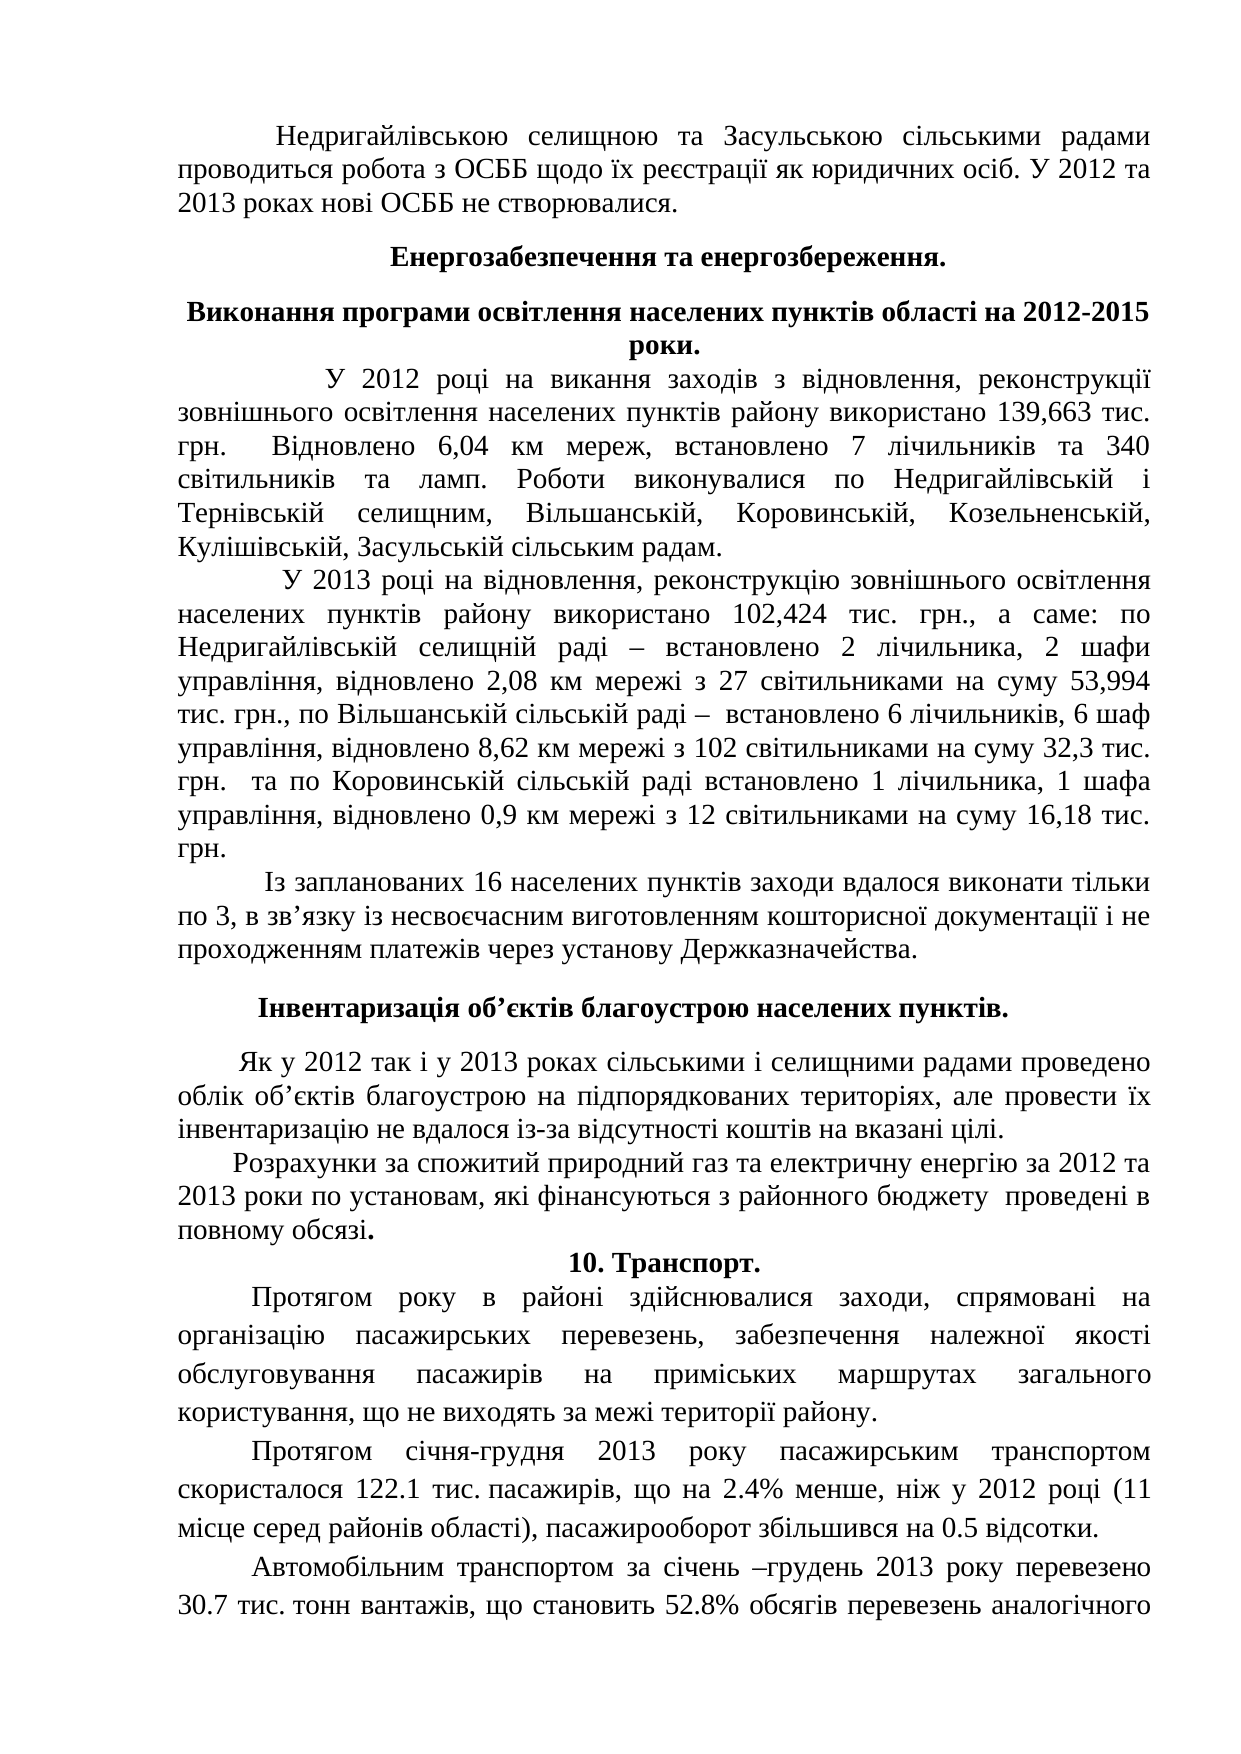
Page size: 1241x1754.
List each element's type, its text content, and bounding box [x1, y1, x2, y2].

text У 2012 році на викання заходів з відновлення, реконструкції зовнішнього освітлення населених пунктів району використано 139,663 тис. грн. Відновлено 6,04 км мереж, встановлено 7 лічильників та 340 світильників та ламп. Роботи виконувалися по Недригайлівській і Тернівській селищним, Вільшанській, Коровинській, Козельненській, Кулішівській, Засульській сільським радам. [177, 361, 1152, 562]
text Енергозабезпечення та енергозбереження. [177, 239, 1152, 273]
text 10. Транспорт. [177, 1245, 1152, 1279]
text Із запланованих 16 населених пунктів заходи вдалося виконати тільки по 3, в зв’язку із несвоєчасним виготовленням кошторисної документації і не проходженням платежів через установу Держказначейства. [177, 864, 1152, 965]
text Недригайлівською селищною та Засульською сільськими радами проводиться робота з ОСББ щодо їх реєстрації як юридичних осіб. У 2012 та 2013 роках нові ОСББ не створювалися. [177, 118, 1152, 219]
text Як у 2012 так і у 2013 роках сільськими і селищними радами проведено облік об’єктів благоустрою на підпорядкованих територіях, але провести їх інвентаризацію не вдалося із-за відсутності коштів на вказані цілі. [177, 1044, 1152, 1145]
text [177, 1549, 1152, 1621]
text Інвентаризація об’єктів благоустрою населених пунктів. [177, 990, 1152, 1023]
text Виконання програми освітлення населених пунктів області на 2012-2015 роки. [177, 294, 1152, 361]
text У 2013 році на відновлення, реконструкцію зовнішнього освітлення населених пунктів району використано 102,424 тис. грн., а саме: по Недригайлівській селищній раді – встановлено 2 лічильника, 2 шафи управління, відновлено 2,08 км мережі з 27 світильниками на суму 53,994 тис. грн., по Вільшанській сільській раді – встановлено 6 лічильників, 6 шаф управління, відновлено 8,62 км мережі з 102 світильниками на суму 32,3 тис. грн. та по Коровинській сільській раді встановлено 1 лічильника, 1 шафа управління, відновлено 0,9 км мережі з 12 світильниками на суму 16,18 тис. грн. [177, 562, 1152, 864]
text Розрахунки за спожитий природний газ та електричну енергію за 2012 та 2013 роки по установам, які фінансуються з районного бюджету проведені в повному обсязі. [177, 1145, 1152, 1245]
text Протягом року в районі здійснювалися заходи, спрямовані на організацію пасажирських перевезень, забезпечення належної якості обслуговування пасажирів на приміських маршрутах загального користування, що не виходять за межі території району. [177, 1279, 1152, 1428]
text Протягом січня-грудня 2013 року пасажирським транспортом скористалося 122.1 тис. пасажирів, що на 2.4% менше, ніж у 2012 році (11 місце серед районів області), пасажирооборот збільшився на 0.5 відсотки. [177, 1433, 1152, 1544]
